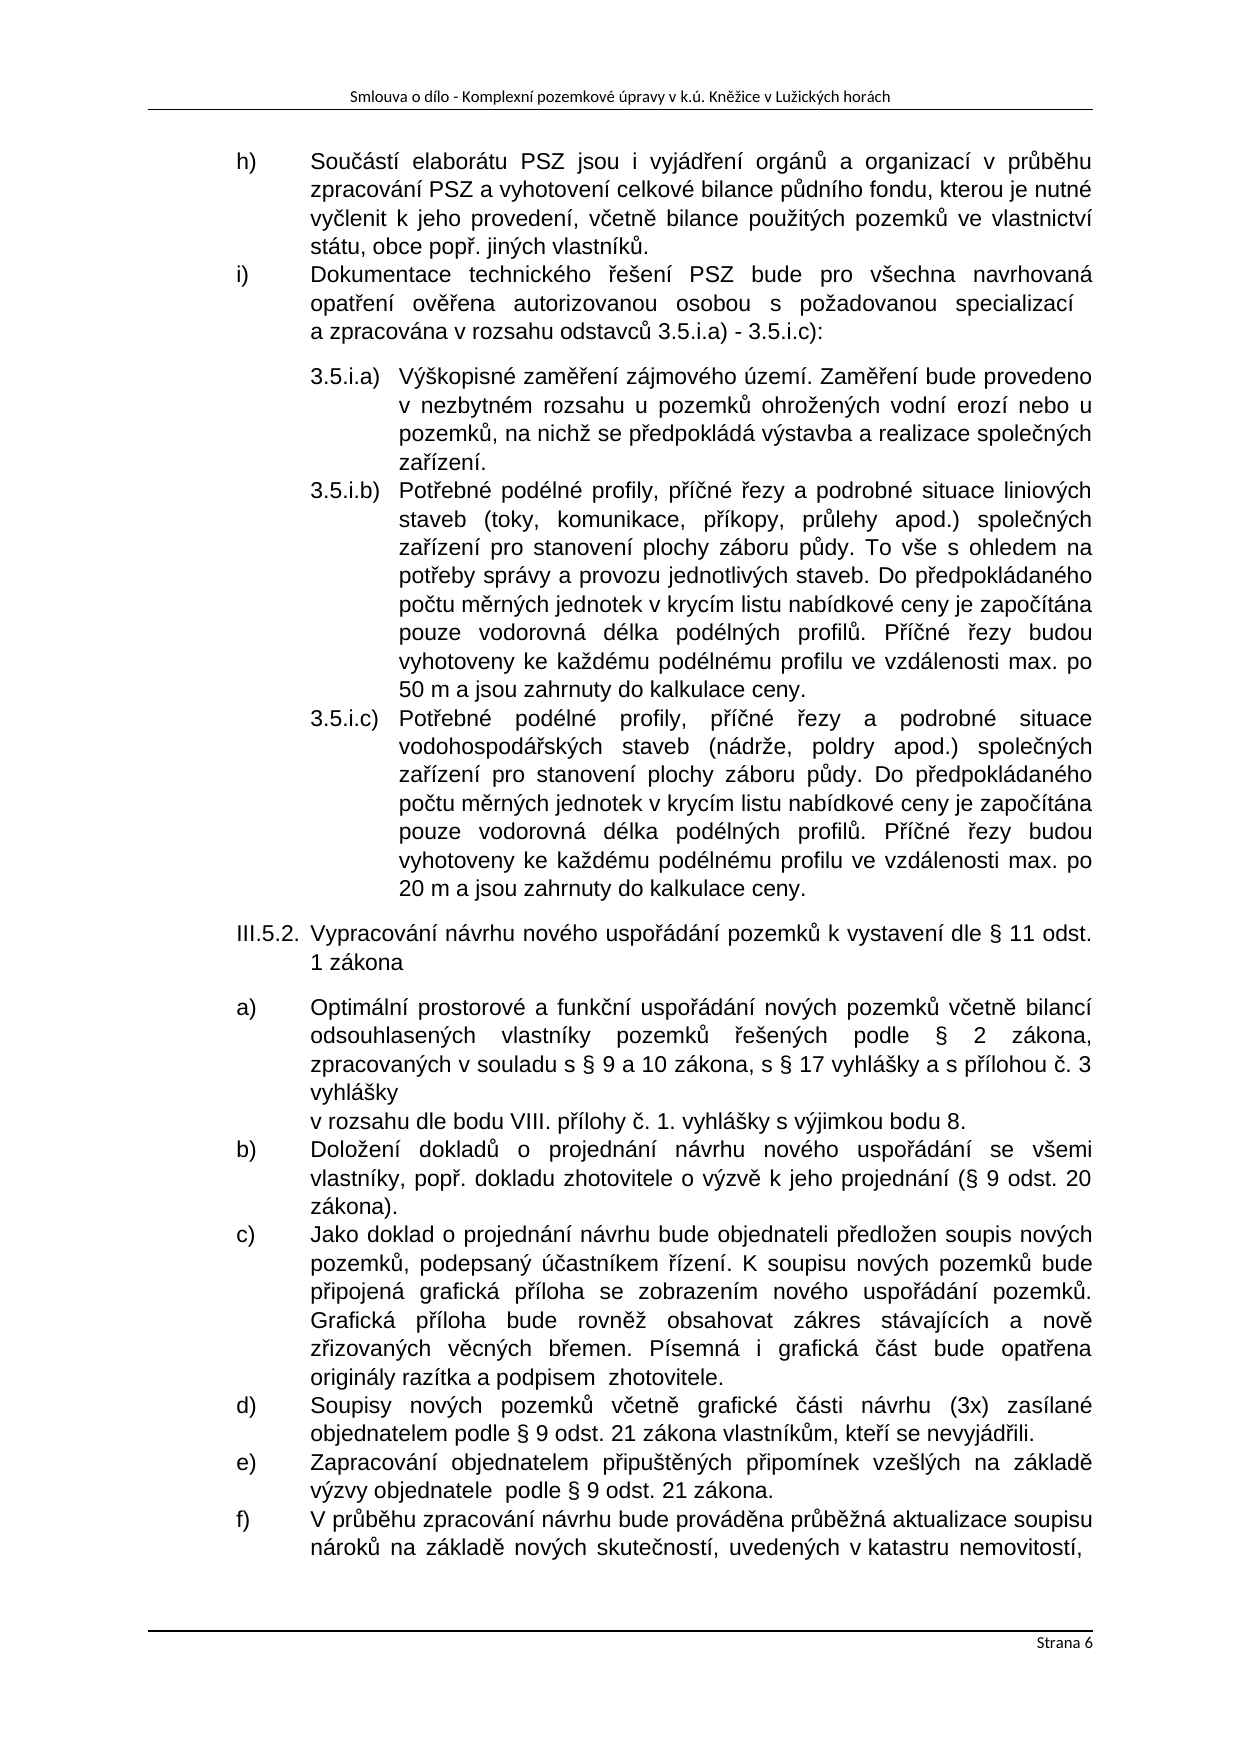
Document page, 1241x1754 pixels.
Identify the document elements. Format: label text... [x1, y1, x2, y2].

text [236, 1506, 1093, 1561]
list 3.5.i.b) Potřebné podélné profily, příčné řezy a podrobné situace liniových staveb (toky, komunikace, příkopy, průlehy apod.) společných zařízení pro stanovení plochy záboru půdy. To vše s ohledem na potřeby správy a provozu jednotlivých staveb. Do předpokládaného počtu měrných jednotek v krycím listu nabídkové ceny je započítána pouze vodorovná délka podélných profilů. Příčné řezy budou vyhotoveny ke každému podélnému profilu ve vzdálenosti max. po 50 m a jsou zahrnuty do kalkulace ceny. [310, 477, 1093, 702]
text Doložení dokladů o projednání návrhu nového uspořádání se všemi vlastníky, popř. dokladu zhotovitele o výzvě k jeho projednání (§ 9 odst. 20 zákona). [236, 1136, 1093, 1219]
list 3.5.i.c) Potřebné podélné profily, příčné řezy a podrobné situace vodohospodářských staveb (nádrže, poldry apod.) společných zařízení pro stanovení plochy záboru půdy. Do předpokládaného počtu měrných jednotek v krycím listu nabídkové ceny je započítána pouze vodorovná délka podélných profilů. Příčné řezy budou vyhotoveny ke každému podélnému profilu ve vzdálenosti max. po 20 m a jsou zahrnuty do kalkulace ceny. [310, 704, 1093, 902]
text Dokumentace technického řešení PSZ bude pro všechna navrhovaná opatření ověřena autorizovanou osobou s požadovanou specializací a zpracována v rozsahu odstavců 3.5.i.a) - 3.5.i.c): [236, 261, 1093, 344]
text Soupisy nových pozemků včetně grafické části návrhu (3x) zasílané objednatelem podle § 9 odst. 21 zákona vlastníkům, kteří se nevyjádřili. [236, 1392, 1093, 1447]
text Jako doklad o projednání návrhu bude objednateli předložen soupis nových pozemků, podepsaný účastníkem řízení. K soupisu nových pozemků bude připojená grafická příloha se zobrazením nového uspořádání pozemků. Grafická příloha bude rovněž obsahovat zákres stávajících a nově zřizovaných věcných břemen. Písemná i grafická část bude opatřena originály razítka a podpisem zhotovitele. [236, 1221, 1093, 1390]
text Optimální prostorové a funkční uspořádání nových pozemků včetně bilancí odsouhlasených vlastníky pozemků řešených podle § 2 zákona, zpracovaných v souladu s § 9 a 10 zákona, s § 17 vyhlášky a s přílohou č. 3 vyhlášky v rozsahu dle bodu VIII. přílohy č. 1. vyhlášky s výjimkou bodu 8. [236, 994, 1093, 1134]
text Zapracování objednatelem připuštěných připomínek vzešlých na základě výzvy objednatele podle § 9 odst. 21 zákona. [236, 1449, 1093, 1504]
text Součástí elaborátu PSZ jsou i vyjádření orgánů a organizací v průběhu zpracování PSZ a vyhotovení celkové bilance půdního fondu, kterou je nutné vyčlenit k jeho provedení, včetně bilance použitých pozemků ve vlastnictví státu, obce popř. jiných vlastníků. [236, 148, 1093, 259]
list 3.5.i.a) Výškopisné zaměření zájmového území. Zaměření bude provedeno v nezbytném rozsahu u pozemků ohrožených vodní erozí nebo u pozemků, na nichž se předpokládá výstavba a realizace společných zařízení. [310, 363, 1093, 475]
text Vypracování návrhu nového uspořádání pozemků k vystavení dle § 11 odst. 1 zákona [236, 920, 1093, 975]
